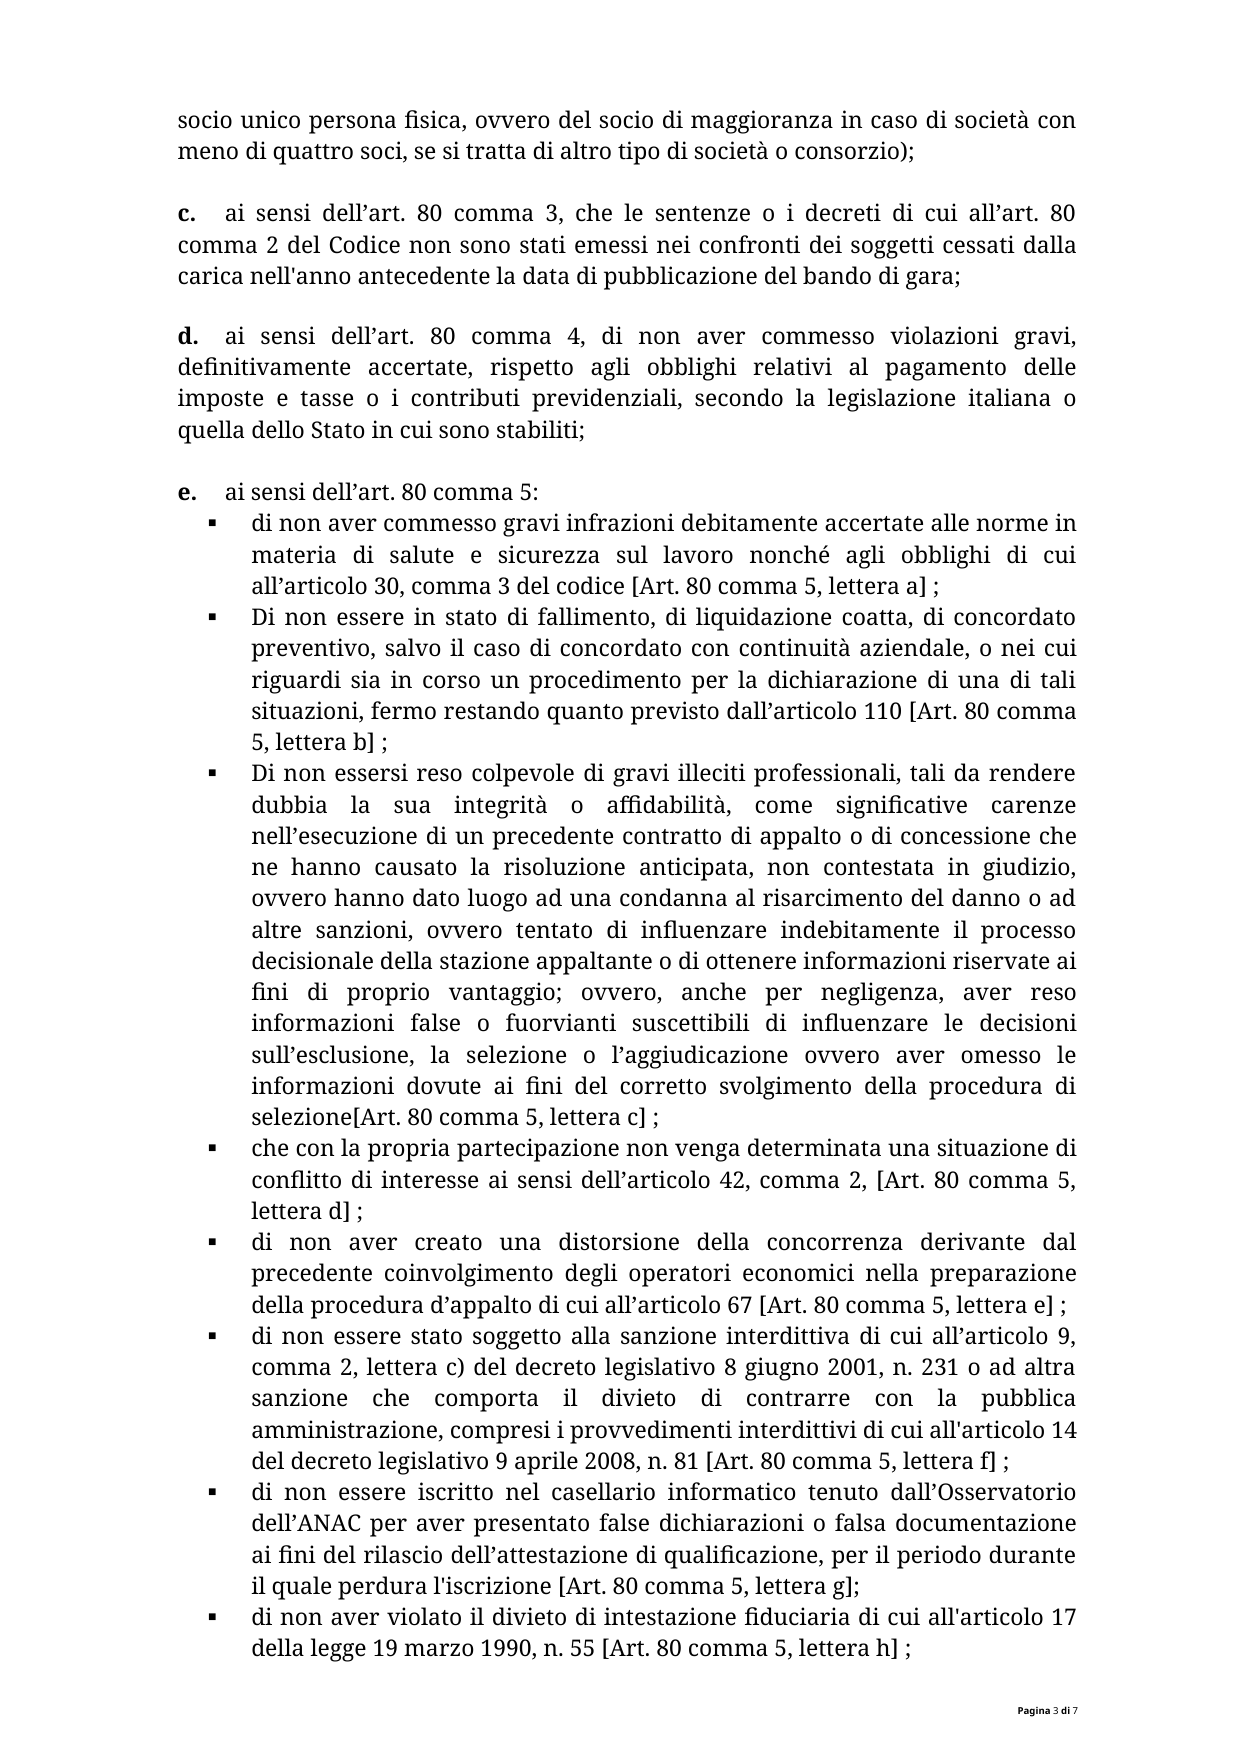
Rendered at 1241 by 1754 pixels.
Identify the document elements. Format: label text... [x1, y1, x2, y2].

list ai sensi dell’art. 80 comma 5: [177, 476, 1078, 507]
list ai sensi dell’art. 80 comma 3, che le sentenze o i decreti di cui all’art. 80 comma 2 del Codice non sono stati emessi nei confronti dei soggetti cessati dalla carica nell'anno antecedente la data di pubblicazione del bando di gara; [177, 197, 1078, 291]
list di non aver commesso gravi infrazioni debitamente accertate alle norme in materia di salute e sicurezza sul lavoro nonché agli obblighi di cui all’articolo 30, comma 3 del codice [Art. 80 comma 5, lettera a] ; [207, 507, 1078, 601]
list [177, 103, 1078, 166]
list di non aver creato una distorsione della concorrenza derivante dal precedente coinvolgimento degli operatori economici nella preparazione della procedura d’appalto di cui all’articolo 67 [Art. 80 comma 5, lettera e] ; [207, 1226, 1078, 1320]
list di non essere iscritto nel casellario informatico tenuto dall’Osservatorio dell’ANAC per aver presentato false dichiarazioni o falsa documentazione ai fini del rilascio dell’attestazione di qualificazione, per il periodo durante il quale perdura l'iscrizione [Art. 80 comma 5, lettera g]; [207, 1476, 1078, 1601]
list Di non essere in stato di fallimento, di liquidazione coatta, di concordato preventivo, salvo il caso di concordato con continuità aziendale, o nei cui riguardi sia in corso un procedimento per la dichiarazione di una di tali situazioni, fermo restando quanto previsto dall’articolo 110 [Art. 80 comma 5, lettera b] ; [207, 601, 1078, 757]
list Di non essersi reso colpevole di gravi illeciti professionali, tali da rendere dubbia la sua integrità o affidabilità, come significative carenze nell’esecuzione di un precedente contratto di appalto o di concessione che ne hanno causato la risoluzione anticipata, non contestata in giudizio, ovvero hanno dato luogo ad una condanna al risarcimento del danno o ad altre sanzioni, ovvero tentato di influenzare indebitamente il processo decisionale della stazione appaltante o di ottenere informazioni riservate ai fini di proprio vantaggio; ovvero, anche per negligenza, aver reso informazioni false o fuorvianti suscettibili di influenzare le decisioni sull’esclusione, la selezione o l’aggiudicazione ovvero aver omesso le informazioni dovute ai fini del corretto svolgimento della procedura di selezione[Art. 80 comma 5, lettera c] ; [207, 757, 1078, 1132]
list ai sensi dell’art. 80 comma 4, di non aver commesso violazioni gravi, definitivamente accertate, rispetto agli obblighi relativi al pagamento delle imposte e tasse o i contributi previdenziali, secondo la legislazione italiana o quella dello Stato in cui sono stabiliti; [177, 320, 1078, 445]
list di non essere stato soggetto alla sanzione interdittiva di cui all’articolo 9, comma 2, lettera c) del decreto legislativo 8 giugno 2001, n. 231 o ad altra sanzione che comporta il divieto di contrarre con la pubblica amministrazione, compresi i provvedimenti interdittivi di cui all'articolo 14 del decreto legislativo 9 aprile 2008, n. 81 [Art. 80 comma 5, lettera f] ; [207, 1320, 1078, 1476]
list che con la propria partecipazione non venga determinata una situazione di conflitto di interesse ai sensi dell’articolo 42, comma 2, [Art. 80 comma 5, lettera d] ; [207, 1132, 1078, 1226]
list di non aver violato il divieto di intestazione fiduciaria di cui all'articolo 17 della legge 19 marzo 1990, n. 55 [Art. 80 comma 5, lettera h] ; [207, 1601, 1078, 1663]
